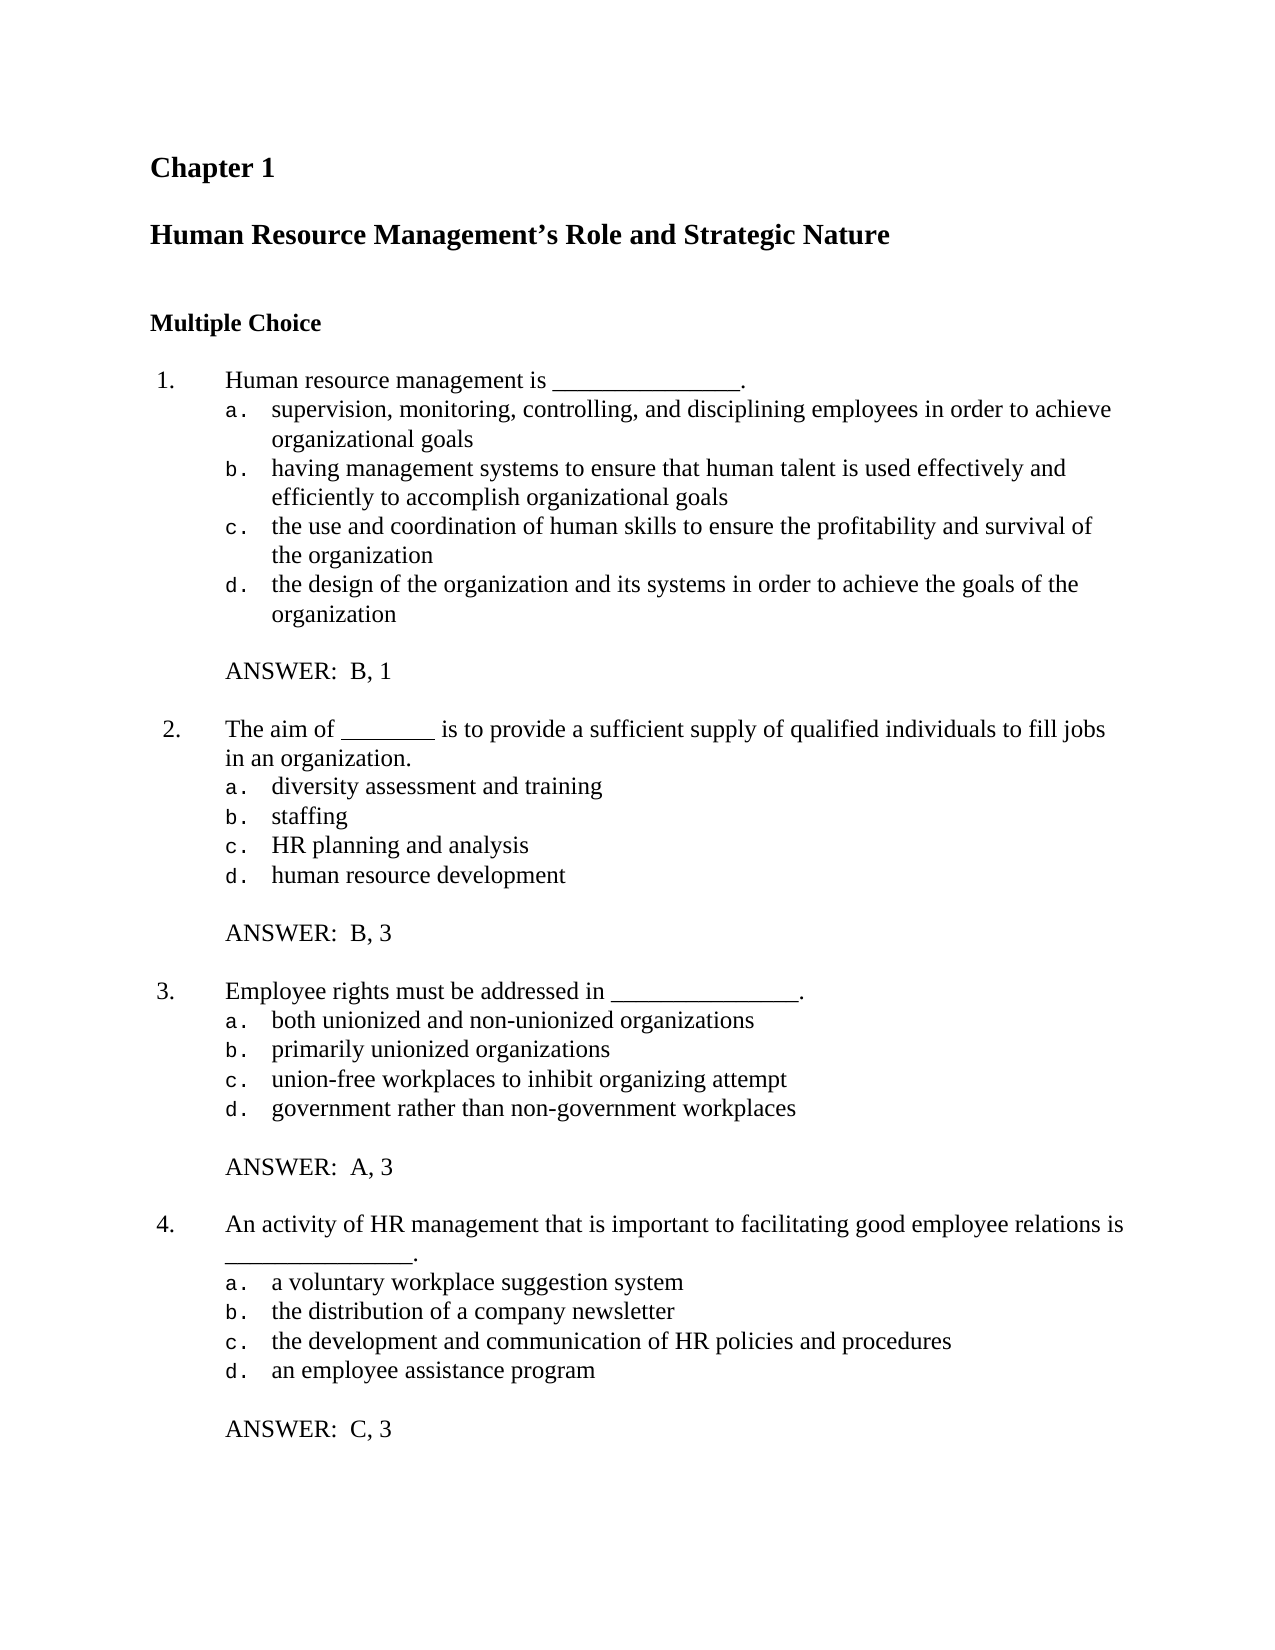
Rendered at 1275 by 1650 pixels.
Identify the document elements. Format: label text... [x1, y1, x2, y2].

text ANSWER: C, 3 [150, 1414, 1125, 1443]
text 2. The aim of is to provide a sufficient supply of qualified individuals to fill jobs in an organization. [162, 714, 1125, 771]
text ANSWER: A, 3 [150, 1152, 1125, 1181]
list an employee assistance program [225, 1356, 1125, 1385]
list human resource development [225, 860, 1125, 890]
list the development and communication of HR policies and procedures [225, 1326, 1125, 1356]
list HR planning and analysis [225, 831, 1125, 860]
list the design of the organization and its systems in order to achieve the goals of the organization [225, 569, 1125, 628]
list staffing [225, 801, 1125, 831]
text ANSWER: B, 1 [150, 656, 1125, 685]
list diversity assessment and training [225, 771, 1125, 801]
list supervision, monitoring, controlling, and disciplining employees in order to achieve organizational goals [225, 394, 1125, 453]
text 3. Employee rights must be addressed in _______________. [150, 976, 1125, 1005]
list union-free workplaces to inhibit organizing attempt [225, 1064, 1125, 1093]
text 4. An activity of HR management that is important to facilitating good employee relations is _______________. [150, 1209, 1125, 1267]
list a voluntary workplace suggestion system [225, 1267, 1125, 1296]
text ANSWER: B, 3 [150, 918, 1125, 947]
list government rather than non-government workplaces [225, 1093, 1125, 1123]
list having management systems to ensure that human talent is used effectively and efficiently to accomplish organizational goals [225, 453, 1125, 511]
list the distribution of a company newsletter [225, 1296, 1125, 1326]
list primarily unionized organizations [225, 1034, 1125, 1064]
list the use and coordination of human skills to ensure the profitability and survival of the organization [225, 511, 1125, 569]
text Human Resource Management’s Role and Strategic Nature [150, 217, 1125, 251]
text Multiple Choice [150, 308, 1125, 337]
text Chapter 1 [150, 150, 1125, 183]
list both unionized and non-unionized organizations [225, 1005, 1125, 1034]
text 1. Human resource management is _______________. [150, 366, 1125, 394]
